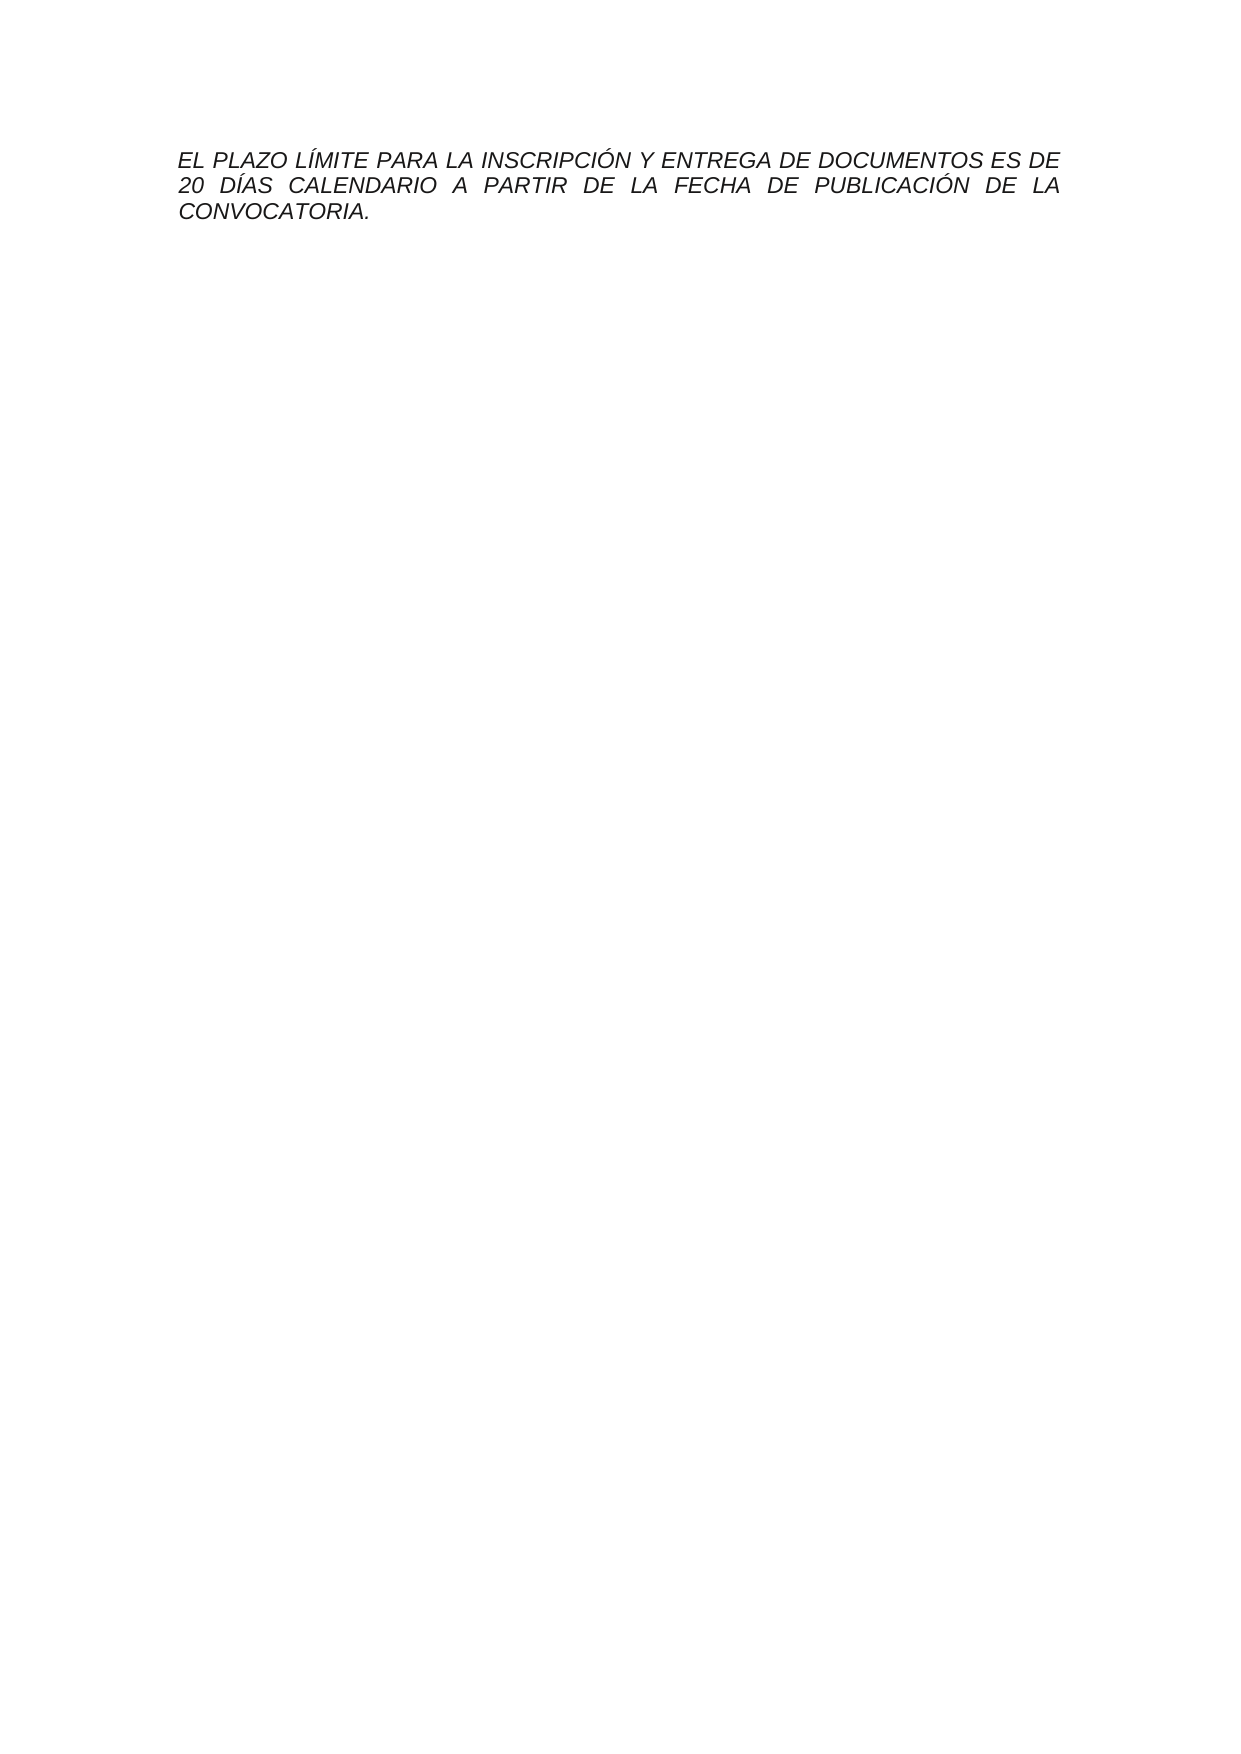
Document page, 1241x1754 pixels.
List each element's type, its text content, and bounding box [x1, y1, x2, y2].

text EL PLAZO LÍMITE PARA LA INSCRIPCIÓN Y ENTREGA DE DOCUMENTOS ES DE 20 DÍAS CALENDARIO A PARTIR DE LA FECHA DE PUBLICACIÓN DE LA CONVOCATORIA. [177, 148, 1063, 224]
